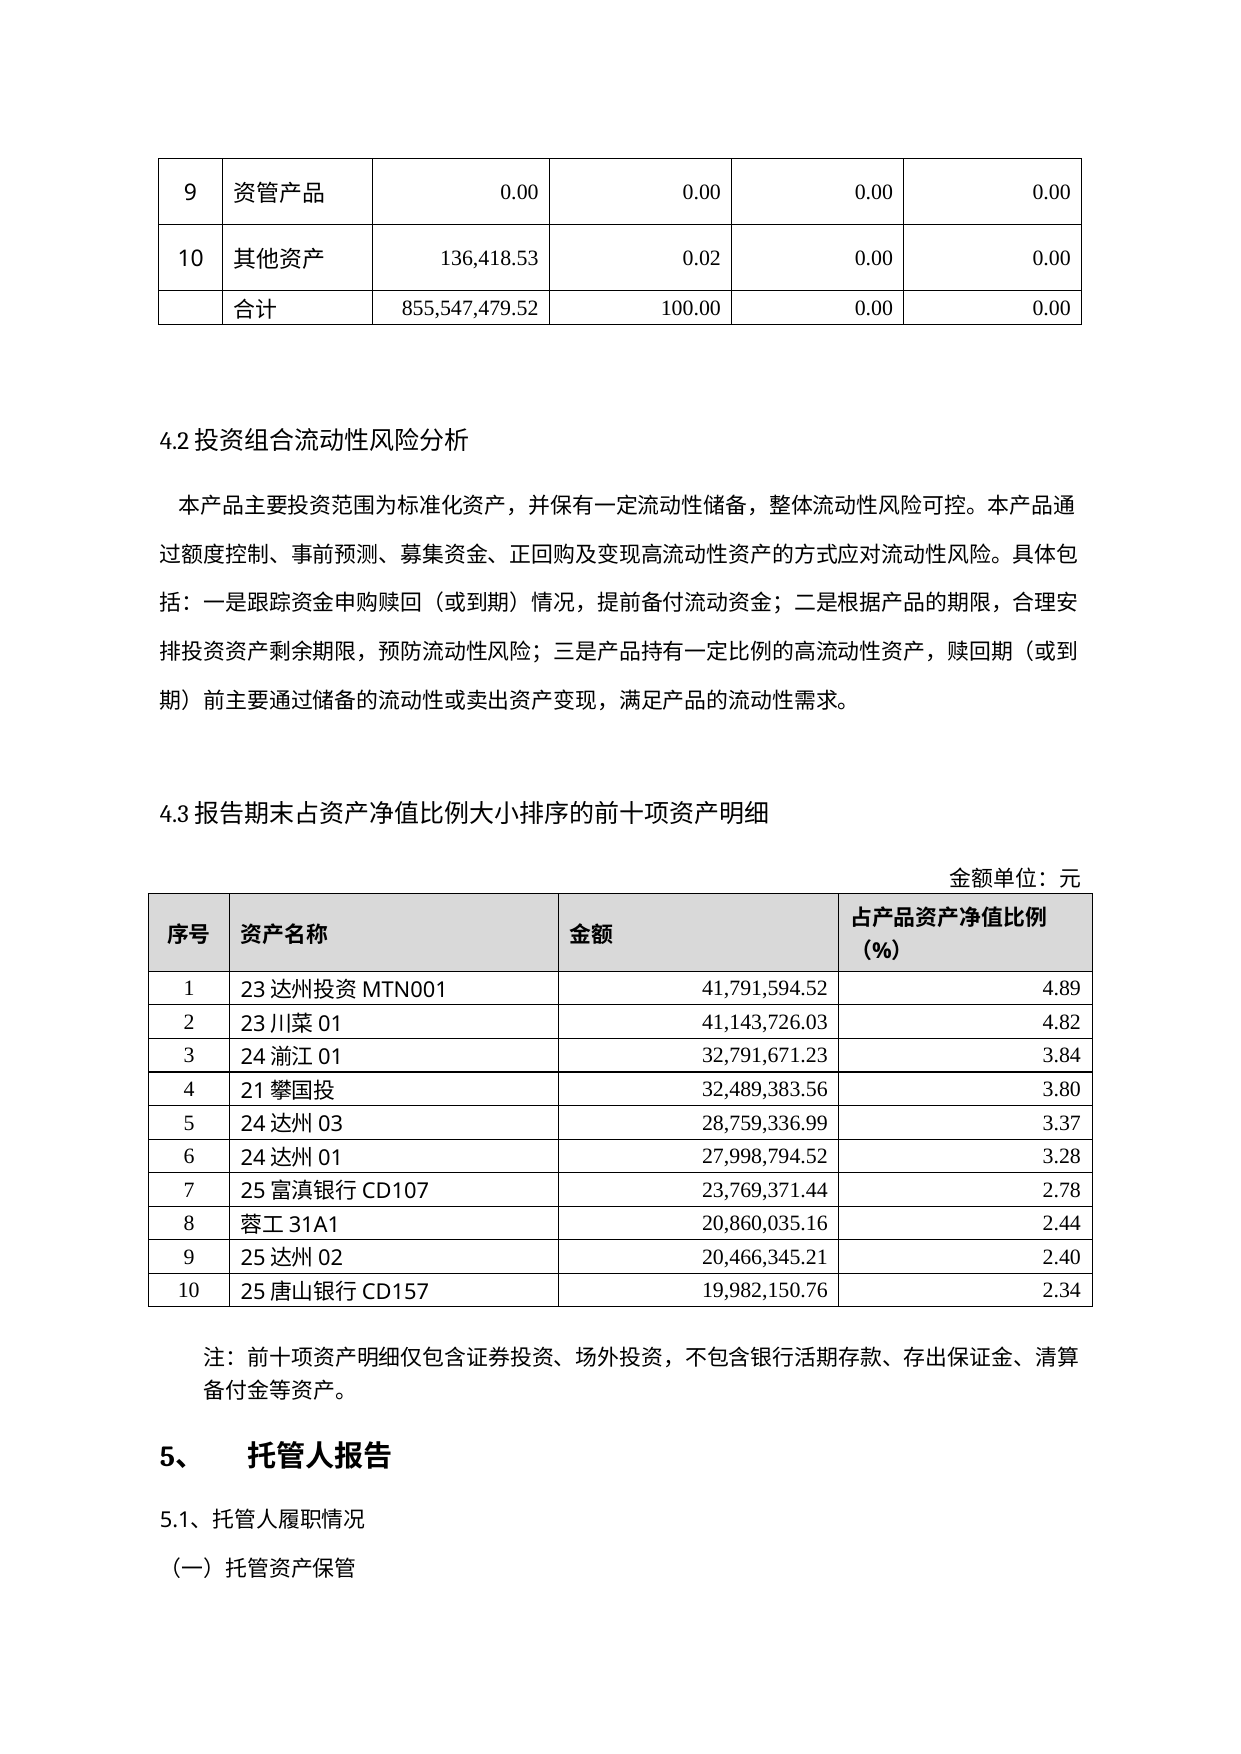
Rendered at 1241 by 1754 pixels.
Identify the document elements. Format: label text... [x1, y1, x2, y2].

table_cell 3.28 [839, 1140, 1092, 1172]
table_cell 9 [159, 159, 222, 224]
table_cell 1 [149, 972, 229, 1004]
table_cell 0.00 [732, 159, 903, 224]
table_cell 32,791,671.23 [559, 1039, 838, 1071]
table_cell 4.82 [839, 1005, 1092, 1038]
title 托管人报告 [159, 1421, 1081, 1486]
table_cell 25达州02 [230, 1240, 558, 1273]
table_cell 0.00 [732, 225, 903, 290]
table_cell 23,769,371.44 [559, 1173, 838, 1206]
table_cell 25富滇银行CD107 [230, 1173, 558, 1206]
table_cell 24达州03 [230, 1106, 558, 1138]
table_cell 27,998,794.52 [559, 1140, 838, 1172]
table_header 金额 [559, 894, 838, 971]
table_cell 855,547,479.52 [373, 291, 549, 324]
table_cell 0.02 [550, 225, 731, 290]
table_cell 41,143,726.03 [559, 1005, 838, 1038]
table_cell 25唐山银行CD157 [230, 1274, 558, 1306]
table_cell 7 [149, 1173, 229, 1206]
table_cell 资管产品 [223, 159, 372, 224]
table_cell 其他资产 [223, 225, 372, 290]
table_cell 0.00 [732, 291, 903, 324]
table_cell 5 [149, 1106, 229, 1138]
table_cell 3.84 [839, 1039, 1092, 1071]
table_cell 23川菜01 [230, 1005, 558, 1038]
table_cell 41,791,594.52 [559, 972, 838, 1004]
table_cell 2.34 [839, 1274, 1092, 1306]
table_cell 10 [149, 1274, 229, 1306]
table_cell 6 [149, 1140, 229, 1172]
table_cell 合计 [223, 291, 372, 324]
table_cell 24达州01 [230, 1140, 558, 1172]
table_header 资产名称 [230, 894, 558, 971]
table_cell 3.37 [839, 1106, 1092, 1138]
text 注：前十项资产明细仅包含证券投资、场外投资，不包含银行活期存款、存出保证金、清算备付金等资产。 [204, 1340, 1081, 1405]
table_cell 10 [159, 225, 222, 290]
table_cell 2 [149, 1005, 229, 1038]
table_cell 32,489,383.56 [559, 1073, 838, 1105]
table_cell 蓉工31A1 [230, 1207, 558, 1239]
table_cell 0.00 [904, 159, 1081, 224]
table_cell 19,982,150.76 [559, 1274, 838, 1306]
table_cell 4.89 [839, 972, 1092, 1004]
table_cell 4 [149, 1073, 229, 1105]
table_cell 20,860,035.16 [559, 1207, 838, 1239]
table_cell 9 [149, 1240, 229, 1273]
table_header 占产品资产净值比例（%） [839, 894, 1092, 971]
text 金额单位：元 [159, 861, 1081, 893]
table_cell 8 [149, 1207, 229, 1239]
text 5.1、托管人履职情况 [159, 1502, 1092, 1535]
table_cell 136,418.53 [373, 225, 549, 290]
table_cell 28,759,336.99 [559, 1106, 838, 1138]
table_cell 24湔江01 [230, 1039, 558, 1071]
table_cell 0.00 [904, 225, 1081, 290]
table_cell 20,466,345.21 [559, 1240, 838, 1273]
table_cell 0.00 [550, 159, 731, 224]
text （一）托管资产保管 [159, 1551, 1092, 1583]
table_cell 21攀国投 [230, 1073, 558, 1105]
table_cell [159, 291, 222, 324]
table_cell 3.80 [839, 1073, 1092, 1105]
table_header 序号 [149, 894, 229, 971]
table_cell 2.78 [839, 1173, 1092, 1206]
table_cell 23达州投资MTN001 [230, 972, 558, 1004]
table_cell 100.00 [550, 291, 731, 324]
title 报告期末占资产净值比例大小排序的前十项资产明细 [159, 779, 1081, 844]
text 本产品主要投资范围为标准化资产，并保有一定流动性储备，整体流动性风险可控。本产品通过额度控制、事前预测、募集资金、正回购及变现高流动性资产的方式应对流动性风险。具体包括：一是跟踪资金申购赎回（或到期）情况，提前备付流动资金；二是根据产品的期限，合理安排投资资产剩余期限，预防流动性风险；三是产品持有一定比例的高流动性资产，赎回期（或到期）前主要通过储备的流动性或卖出资产变现，满足产品的流动性需求。 [159, 487, 1081, 715]
title 投资组合流动性风险分析 [159, 406, 1081, 471]
table_cell 3 [149, 1039, 229, 1071]
table_cell 0.00 [904, 291, 1081, 324]
table_cell 0.00 [373, 159, 549, 224]
table_cell 2.44 [839, 1207, 1092, 1239]
table_cell 2.40 [839, 1240, 1092, 1273]
